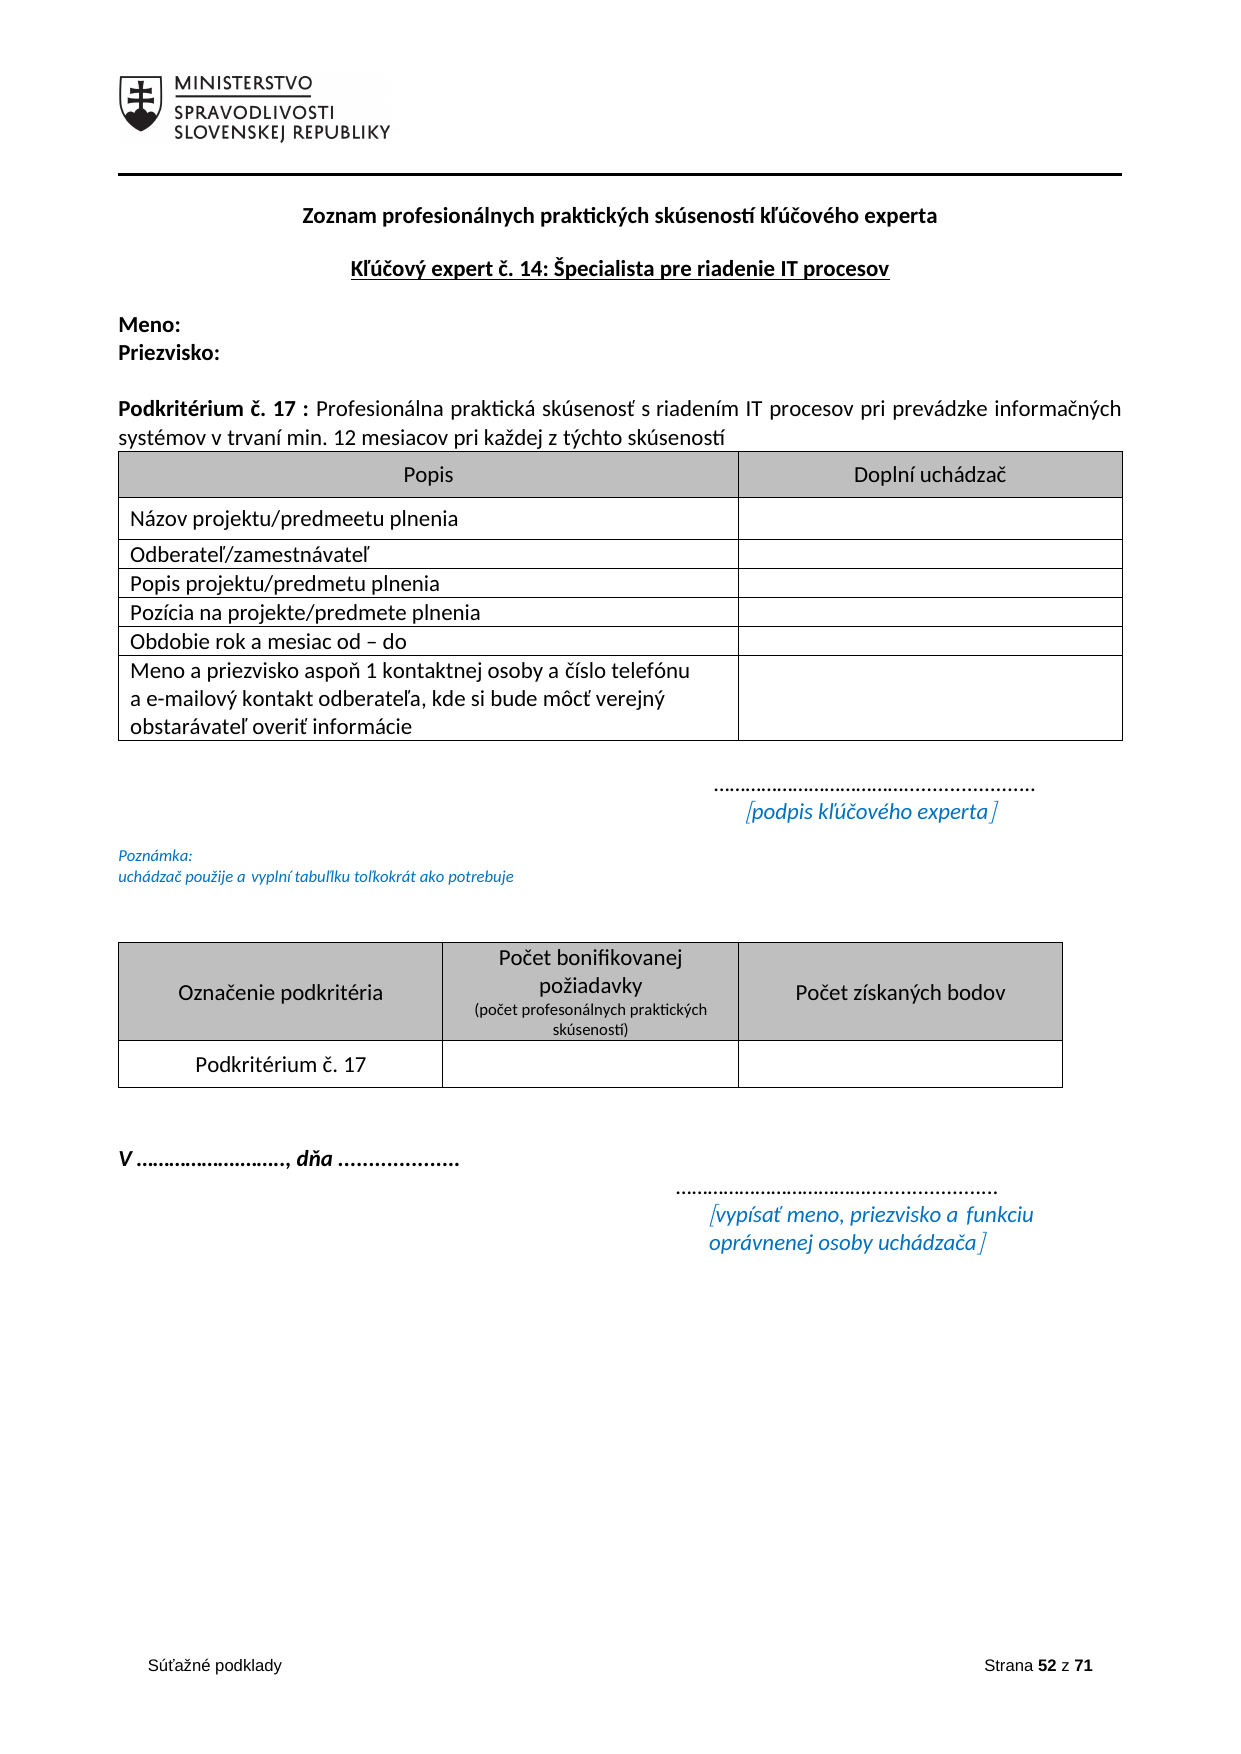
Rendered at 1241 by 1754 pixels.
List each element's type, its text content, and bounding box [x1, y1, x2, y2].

table_cell [443, 1041, 738, 1087]
table_header Doplní uchádzač [739, 452, 1122, 497]
text uchádzač použije a vyplní tabuľlku toľkokrát ako potrebuje [118, 866, 1122, 886]
table_cell Meno a priezvisko aspoň 1 kontaktnej osoby a číslo telefónu a e-mailový kontakt odberateľa, kde si bude môcť verejný obstarávateľ overiť informácie [119, 656, 738, 740]
subtitle Zoznam profesionálnych praktických skúseností kľúčového experta [118, 201, 1122, 229]
text oprávnenej osoby uchádzača [635, 1228, 1122, 1256]
text Podkritérium č. 17 : Profesionálna praktická skúsenosť s riadením IT procesov pri prevádzke informačných systémov v trvaní min. 12 mesiacov pri každej z týchto skúseností [118, 394, 1122, 451]
table_header Popis [119, 452, 738, 497]
text podpis kľúčového experta [118, 797, 1122, 825]
table_header Počet bonifikovanej požiadavky (počet profesonálnych praktických skúseností) [443, 943, 738, 1040]
text Meno: [118, 311, 1122, 338]
table_header Označenie podkritéria [119, 943, 442, 1040]
table_cell [739, 569, 1122, 597]
table_cell [739, 627, 1122, 655]
table_cell [739, 498, 1122, 539]
table_header Počet získaných bodov [739, 943, 1062, 1040]
text V ……………….…….., dňa .................... ………………………………....................... [118, 1144, 1122, 1200]
table_cell Názov projektu/predmeetu plnenia [119, 498, 738, 539]
text vypísať meno, priezvisko a funkciu [118, 1200, 1122, 1228]
table_cell [739, 656, 1122, 740]
table_cell Pozícia na projekte/predmete plnenia [119, 598, 738, 626]
text Kľúčový expert č. 14: Špecialista pre riadenie IT procesov [118, 254, 1122, 282]
text ………………………………....................... [118, 769, 1122, 797]
table_cell [739, 1041, 1062, 1087]
table_cell Obdobie rok a mesiac od – do [119, 627, 738, 655]
text Priezvisko: [118, 338, 1122, 367]
text Poznámka: [118, 846, 1047, 866]
table_cell Podkritérium č. 17 [119, 1041, 442, 1087]
table_cell Odberateľ/zamestnávateľ [119, 540, 738, 568]
picture [118, 73, 390, 144]
table_cell [739, 540, 1122, 568]
table_cell [739, 598, 1122, 626]
table_cell Popis projektu/predmetu plnenia [119, 569, 738, 597]
